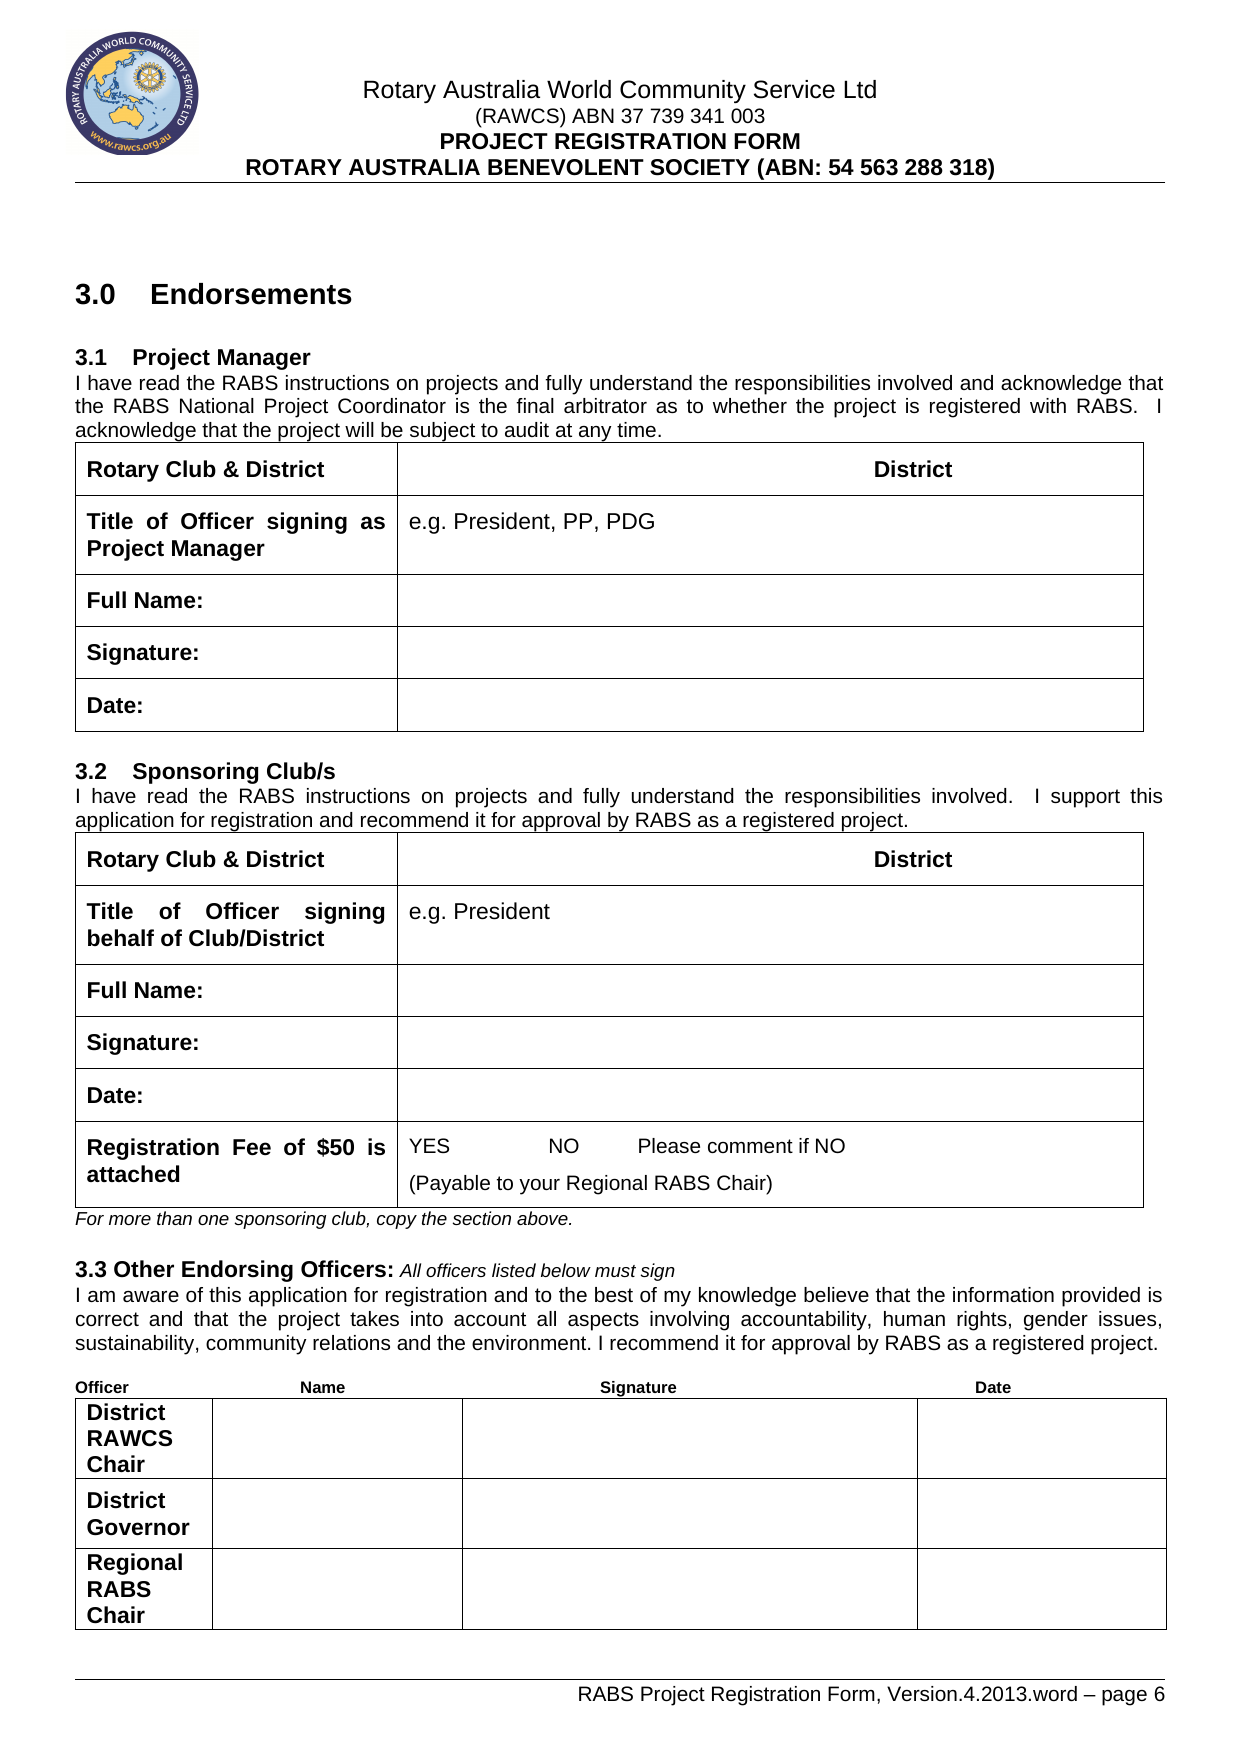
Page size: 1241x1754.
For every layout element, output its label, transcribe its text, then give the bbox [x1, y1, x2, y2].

text 3.2 Sponsoring Club/s [75, 758, 1165, 784]
table_cell [213, 1479, 462, 1548]
table_cell e.g. President [398, 886, 1143, 963]
table_cell Signature: [76, 627, 397, 678]
table_cell Registration Fee of $50 is attached [76, 1122, 397, 1207]
table_cell District Governor [76, 1479, 212, 1548]
table_header District RAWCS Chair [76, 1399, 212, 1477]
text 3.3 Other Endorsing Officers: All officers listed below must sign [75, 1256, 1165, 1282]
text I have read the RABS instructions on projects and fully understand the responsibilities involved. I support this application for registration and recommend it for approval by RABS as a registered project. [75, 784, 1165, 832]
table_cell [398, 627, 1143, 678]
table_cell Date: [76, 679, 397, 731]
text 3.0 Endorsements [75, 277, 1165, 311]
table_cell Regional RABS Chair [76, 1549, 212, 1628]
table_header District [398, 833, 1143, 885]
table_header [918, 1399, 1166, 1477]
text I am aware of this application for registration and to the best of my knowledge believe that the information provided is correct and that the project takes into account all aspects involving accountability, human rights, gender issues, sustainability, community relations and the environment. I recommend it for approval by RABS as a registered project. [75, 1282, 1165, 1354]
text Officer Name Signature Date [75, 1378, 1165, 1397]
picture [65, 29, 199, 155]
table_cell YES NO Please comment if NO (Payable to your Regional RABS Chair) [398, 1122, 1143, 1207]
table_cell e.g. President, PP, PDG [398, 496, 1143, 573]
table_cell Title of Officer signing as Project Manager [76, 496, 397, 573]
text I have read the RABS instructions on projects and fully understand the responsibilities involved and acknowledge that the RABS National Project Coordinator is the final arbitrator as to whether the project is registered with RABS. I acknowledge that the project will be subject to audit at any time. [75, 370, 1165, 442]
table_header [463, 1399, 917, 1477]
text 3.1 Project Manager [75, 344, 1165, 370]
table_cell [398, 575, 1143, 626]
table_cell [918, 1479, 1166, 1548]
table_cell [463, 1549, 917, 1628]
table_header Rotary Club & District [76, 833, 397, 885]
table_cell Full Name: [76, 575, 397, 626]
table_header [213, 1399, 462, 1477]
table_cell Full Name: [76, 965, 397, 1016]
table_cell [213, 1549, 462, 1628]
table_cell [918, 1549, 1166, 1628]
table_cell [398, 965, 1143, 1016]
table_cell Signature: [76, 1017, 397, 1068]
table_cell [398, 1017, 1143, 1068]
table_cell [463, 1479, 917, 1548]
table_header District [398, 443, 1143, 495]
text For more than one sponsoring club, copy the section above. [75, 1208, 1165, 1230]
table_header Rotary Club & District [76, 443, 397, 495]
table_cell Title of Officer signing behalf of Club/District [76, 886, 397, 963]
table_cell [398, 679, 1143, 731]
table_cell [398, 1069, 1143, 1121]
table_cell Date: [76, 1069, 397, 1121]
